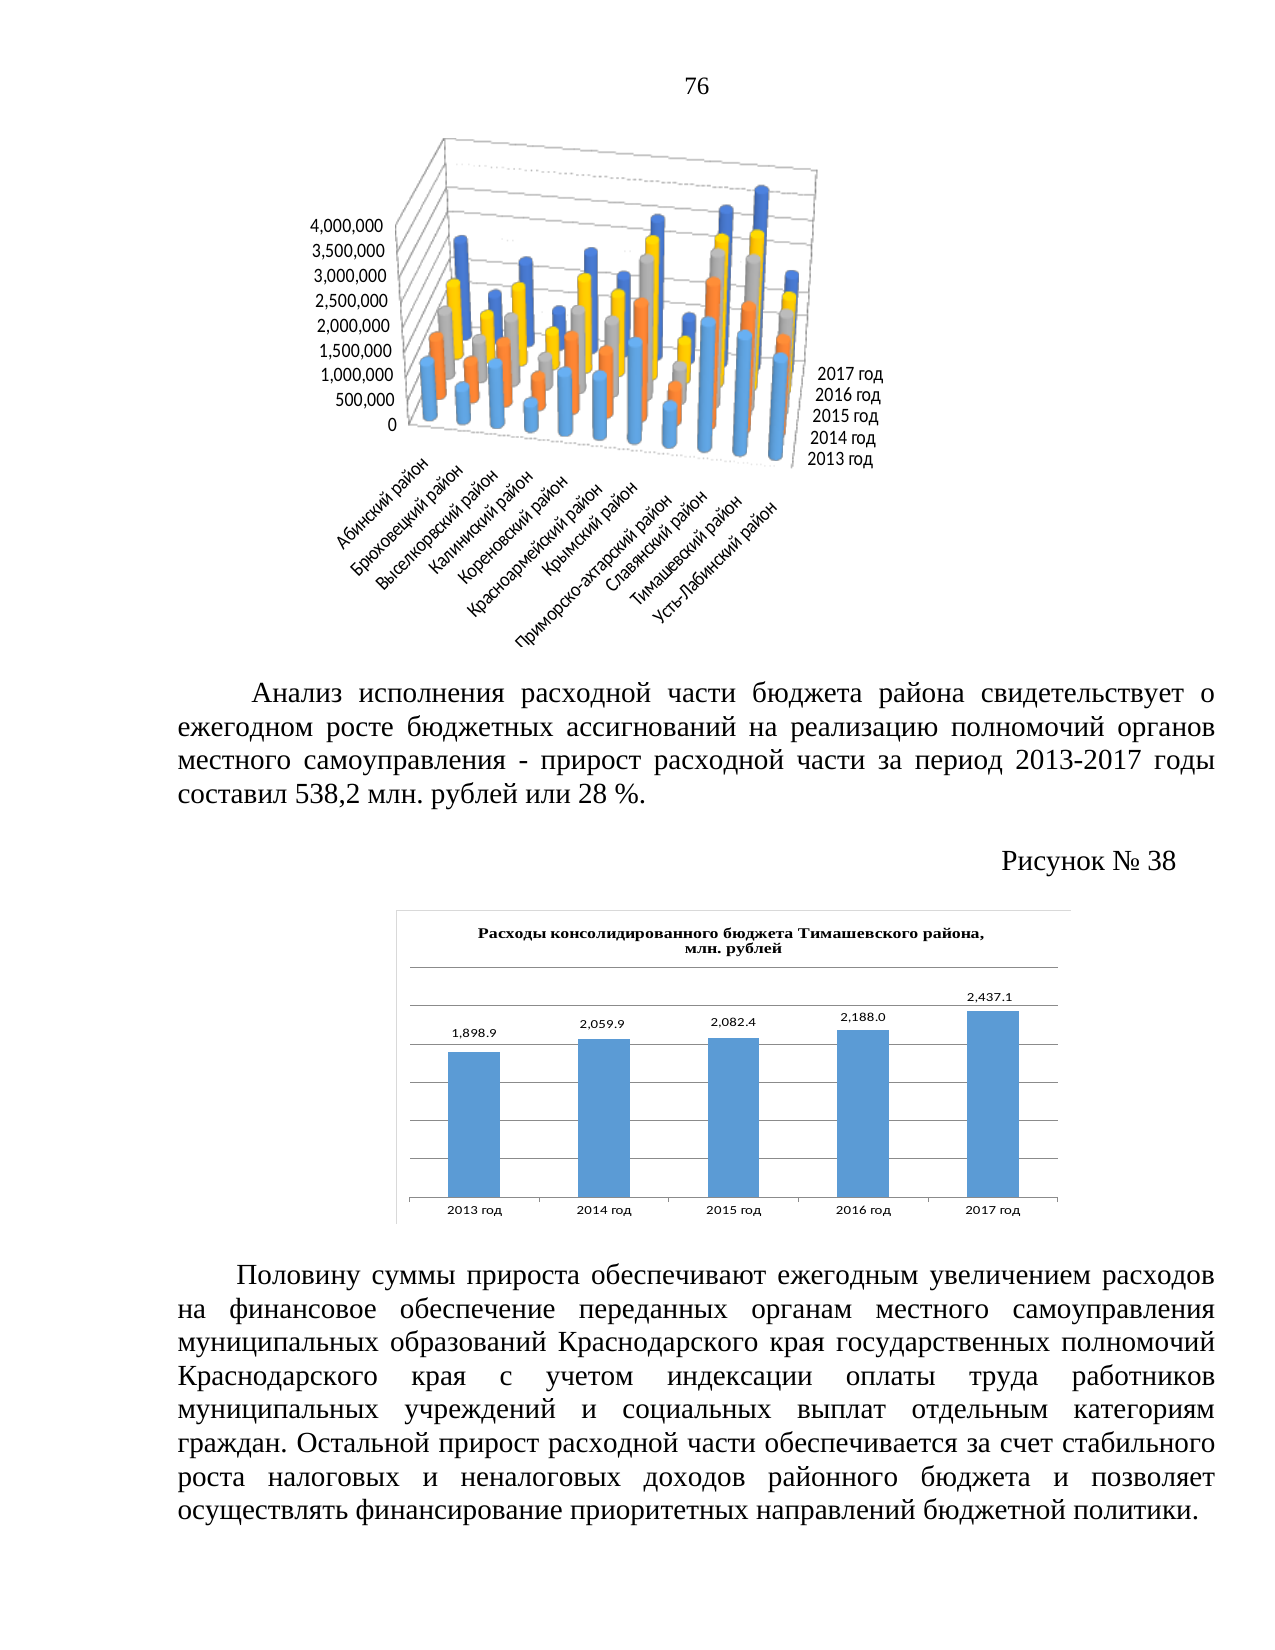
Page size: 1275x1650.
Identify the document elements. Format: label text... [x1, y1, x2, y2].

text Рисунок № 38 [177, 843, 1216, 876]
text Анализ исполнения расходной части бюджета района свидетельствует о ежегодном росте бюджетных ассигнований на реализацию полномочий органов местного самоуправления - прирост расходной части за период 2013-2017 годы составил 538,2 млн. рублей или 28 %. [177, 675, 1216, 809]
text Половину суммы прироста обеспечивают ежегодным увеличением расходов на финансовое обеспечение переданных органам местного самоуправления муниципальных образований Краснодарского края государственных полномочий Краснодарского края с учетом индексации оплаты труда работников муниципальных учреждений и социальных выплат отдельным категориям граждан. Остальной прирост расходной части обеспечивается за счет стабильного роста налоговых и неналоговых доходов районного бюджета и позволяет осуществлять финансирование приоритетных направлений бюджетной политики. [177, 1257, 1216, 1526]
